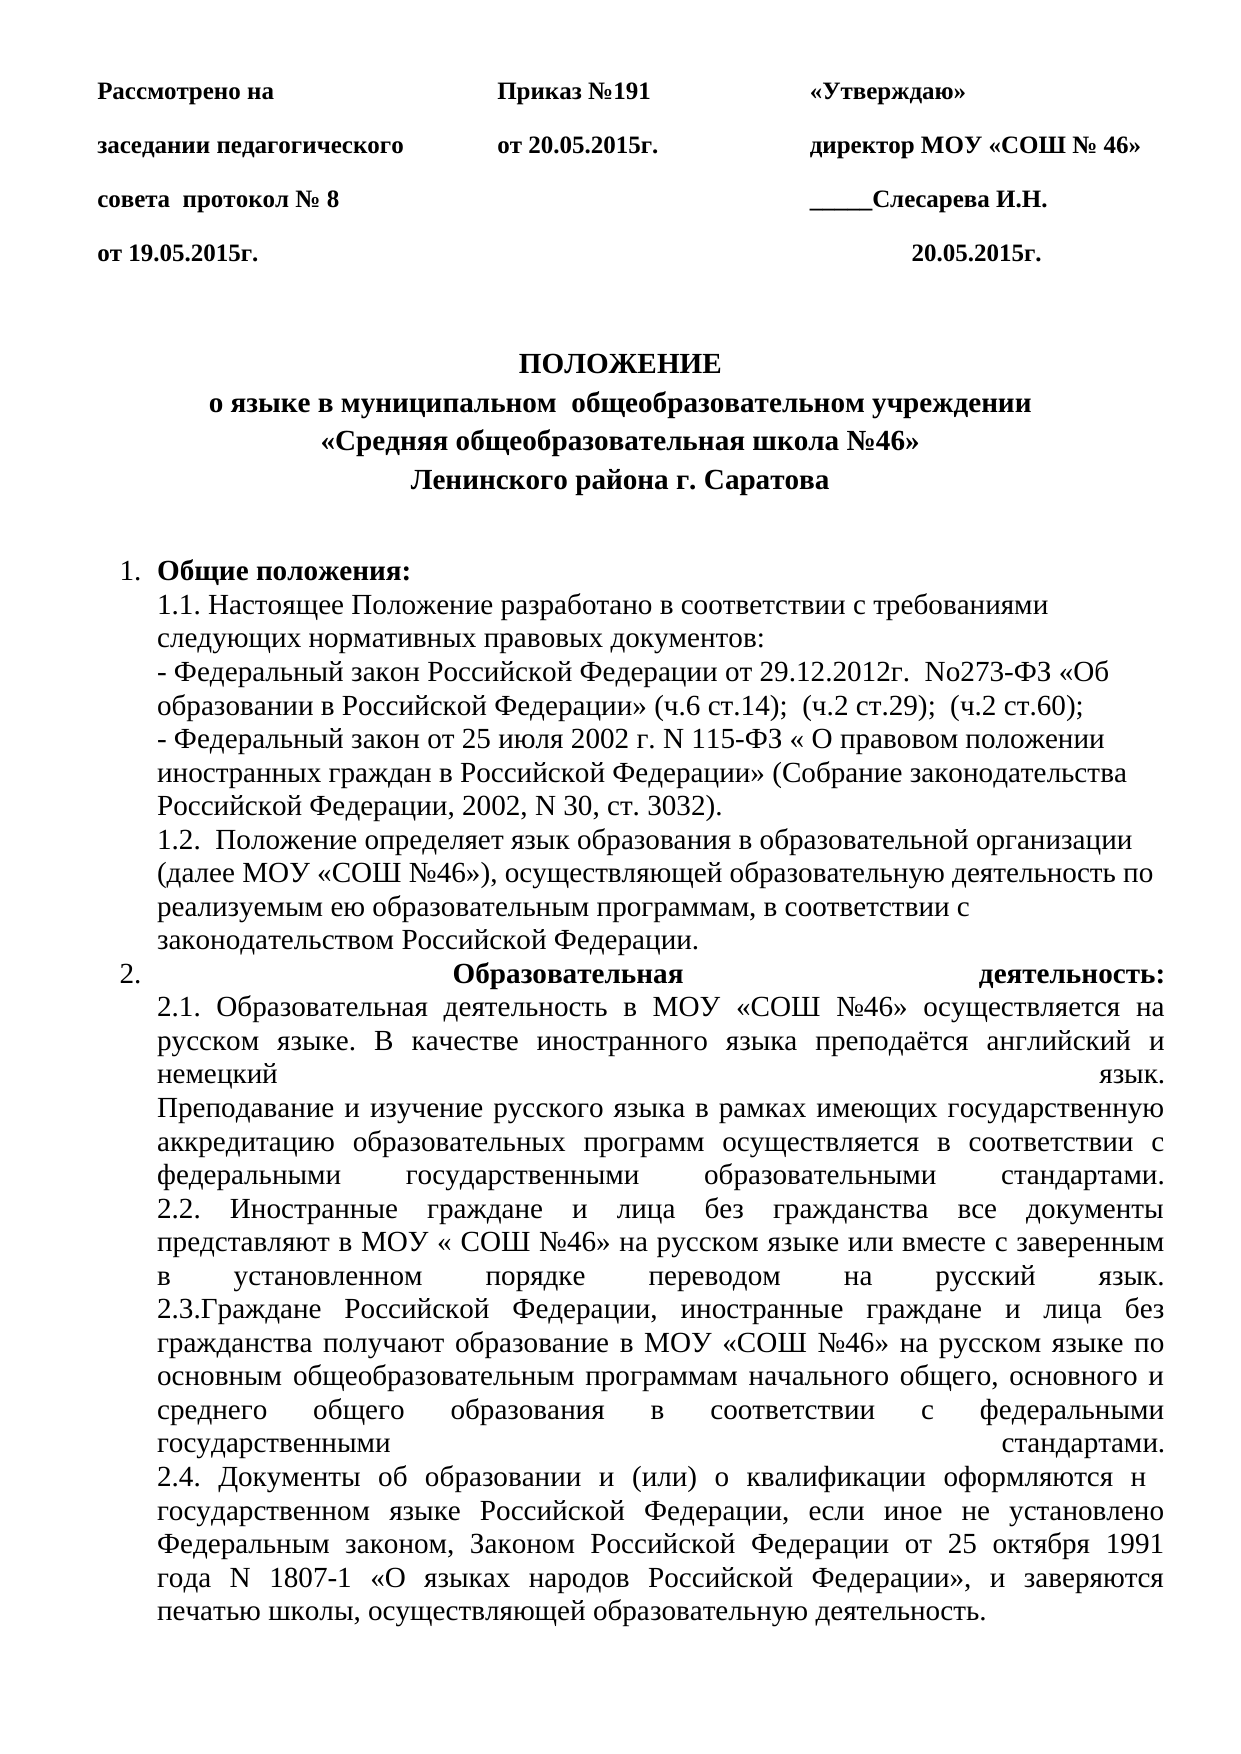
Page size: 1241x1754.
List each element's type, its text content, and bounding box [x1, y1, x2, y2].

table_header «Утверждаю» директор МОУ «СОШ № 46» _____Слесарева И.Н. 20.05.2015г. [799, 76, 1154, 345]
text о языке в муниципальном общеобразовательном учреждении [75, 385, 1165, 418]
text ПОЛОЖЕНИЕ [75, 346, 1165, 380]
table_header Рассмотрено на заседании педагогического совета протокол № 8 от 19.05.2015г. [86, 76, 442, 345]
list Образовательная деятельность: 2.1. Образовательная деятельность в МОУ «СОШ №46» осуществляется на русском языке. В качестве иностранного языка преподаётся английский и немецкий язык. Преподавание и изучение русского языка в рамках имеющих государственную аккредитацию образовательных программ осуществляется в соответствии с федеральными государственными образовательными стандартами. 2.2. Иностранные граждане и лица без гражданства все документы представляют в МОУ « СОШ №46» на русском языке или вместе с заверенным в установленном порядке переводом на русский язык. 2.3.Граждане Российской Федерации, иностранные граждане и лица без гражданства получают образование в МОУ «СОШ №46» на русском языке по основным общеобразовательным программам начального общего, основного и среднего общего образования в соответствии с федеральными государственными стандартами. 2.4. Документы об образовании и (или) о квалификации оформляются н государственном языке Российской Федерации, если иное не установлено Федеральным законом, Законом Российской Федерации от 25 октября 1991 года N 1807-1 «О языках народов Российской Федерации», и заверяются печатью школы, осуществляющей образовательную деятельность. [119, 956, 1165, 1627]
table_header Приказ №191 от 20.05.2015г. [443, 76, 798, 345]
list Общие положения: 1.1. Настоящее Положение разработано в соответствии с требованиями следующих нормативных правовых документов: - Федеральный закон Российской Федерации от 29.12.2012г. No273-ФЗ «Об образовании в Российской Федерации» (ч.6 ст.14); (ч.2 ст.29); (ч.2 ст.60); - Федеральный закон от 25 июля 2002 г. N 115-ФЗ « О правовом положении иностранных граждан в Российской Федерации» (Собрание законодательства Российской Федерации, 2002, N 30, ст. 3032). 1.2. Положение определяет язык образования в образовательной организации (далее МОУ «СОШ №46»), осуществляющей образовательную деятельность по реализуемым ею образовательным программам, в соответствии с законодательством Российской Федерации. [119, 553, 1165, 956]
text «Средняя общеобразовательная школа №46» [75, 423, 1165, 457]
text Ленинского района г. Саратова [75, 462, 1165, 496]
